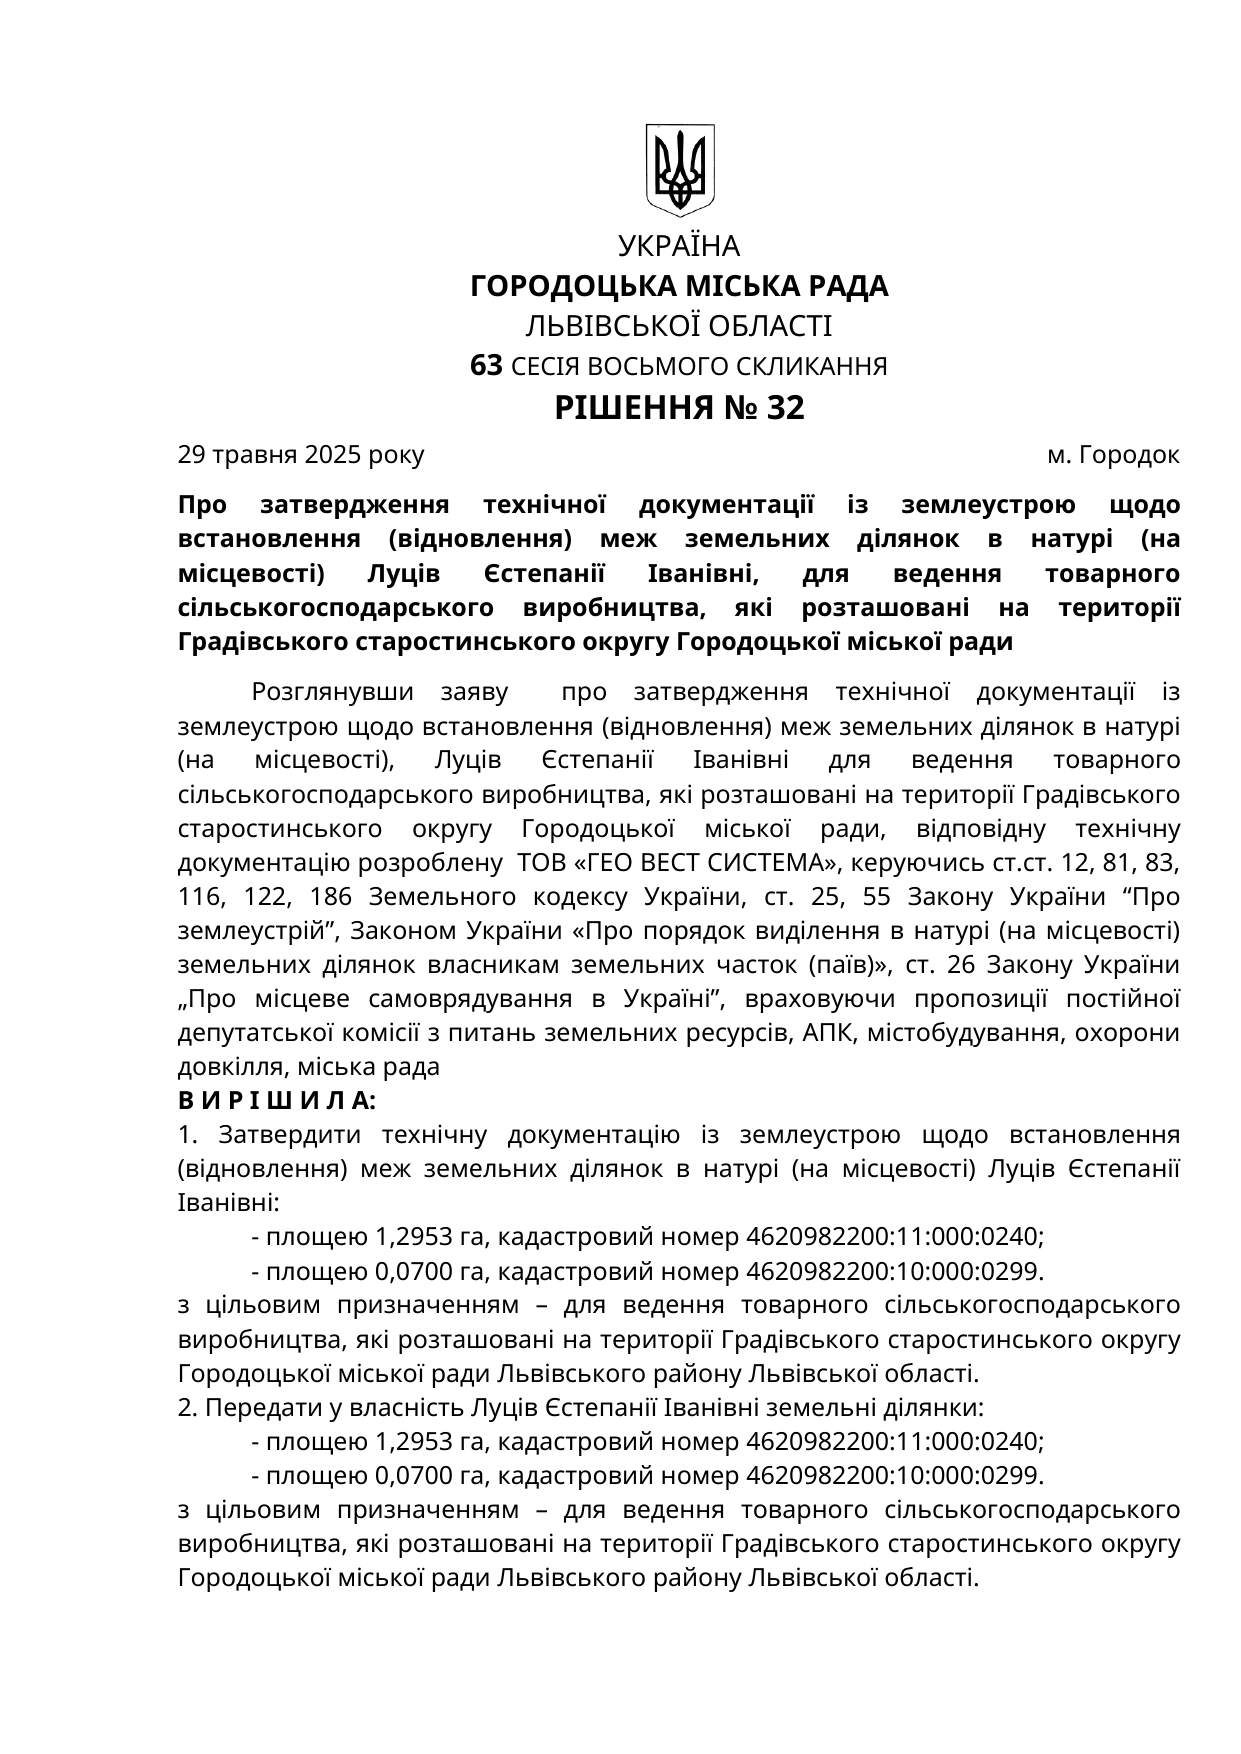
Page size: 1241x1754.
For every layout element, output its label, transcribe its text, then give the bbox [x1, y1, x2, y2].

text Про затвердження технічної документації із землеустрою щодо встановлення (відновлення) меж земельних ділянок в натурі (на місцевості) Луців Єстепанії Іванівні, для ведення товарного сільськогосподарського виробництва, які розташовані на території Градівського старостинського округу Городоцької міської ради [177, 487, 1182, 657]
text 2. Передати у власність Луців Єстепанії Іванівні земельні ділянки: [177, 1389, 1182, 1423]
text Розглянувши заяву про затвердження технічної документації із землеустрою щодо встановлення (відновлення) меж земельних ділянок в натурі (на місцевості), Луців Єстепанії Іванівні для ведення товарного сільськогосподарського виробництва, які розташовані на території Градівського старостинського округу Городоцької міської ради, відповідну технічну документацію розроблену ТОВ «ГЕО ВЕСТ СИСТЕМА», керуючись ст.ст. 12, 81, 83, 116, 122, 186 Земельного кодексу України, ст. 25, 55 Закону України “Про землеустрій”, Законом України «Про порядок виділення в натурі (на місцевості) земельних ділянок власникам земельних часток (паїв)», ст. 26 Закону України „Про місцеве самоврядування в Україні”, враховуючи пропозиції постійної депутатської комісії з питань земельних ресурсів, АПК, містобудування, охорони довкілля, міська рада [177, 674, 1182, 1083]
text РІШЕННЯ № 32 [177, 384, 1181, 429]
text - площею 1,2953 га, кадастровий номер 4620982200:11:000:0240; [177, 1423, 1182, 1457]
text УКРАЇНА [177, 225, 1181, 265]
text - площею 0,0700 га, кадастровий номер 4620982200:10:000:0299. [177, 1457, 1182, 1492]
picture [633, 118, 726, 222]
text з цільовим призначенням – для ведення товарного сільськогосподарського виробництва, які розташовані на території Градівського старостинського округу Городоцької міської ради Львівського району Львівської області. [177, 1492, 1182, 1594]
text з цільовим призначенням – для ведення товарного сільськогосподарського виробництва, які розташовані на території Градівського старостинського округу Городоцької міської ради Львівського району Львівської області. [177, 1287, 1182, 1389]
text - площею 0,0700 га, кадастровий номер 4620982200:10:000:0299. [177, 1253, 1182, 1287]
text ЛЬВІВСЬКОЇ ОБЛАСТІ [177, 305, 1181, 344]
text - площею 1,2953 га, кадастровий номер 4620982200:11:000:0240; [177, 1219, 1182, 1253]
text 29 травня 2025 року м. Городок [177, 436, 1181, 470]
text В И Р І Ш И Л А: [177, 1083, 1182, 1117]
text 1. Затвердити технічну документацію із землеустрою щодо встановлення (відновлення) меж земельних ділянок в натурі (на місцевості) Луців Єстепанії Іванівні: [177, 1117, 1182, 1219]
text ГОРОДОЦЬКА МІСЬКА РАДА [177, 265, 1181, 305]
text 63 сесія восьмого скликання [177, 344, 1181, 384]
